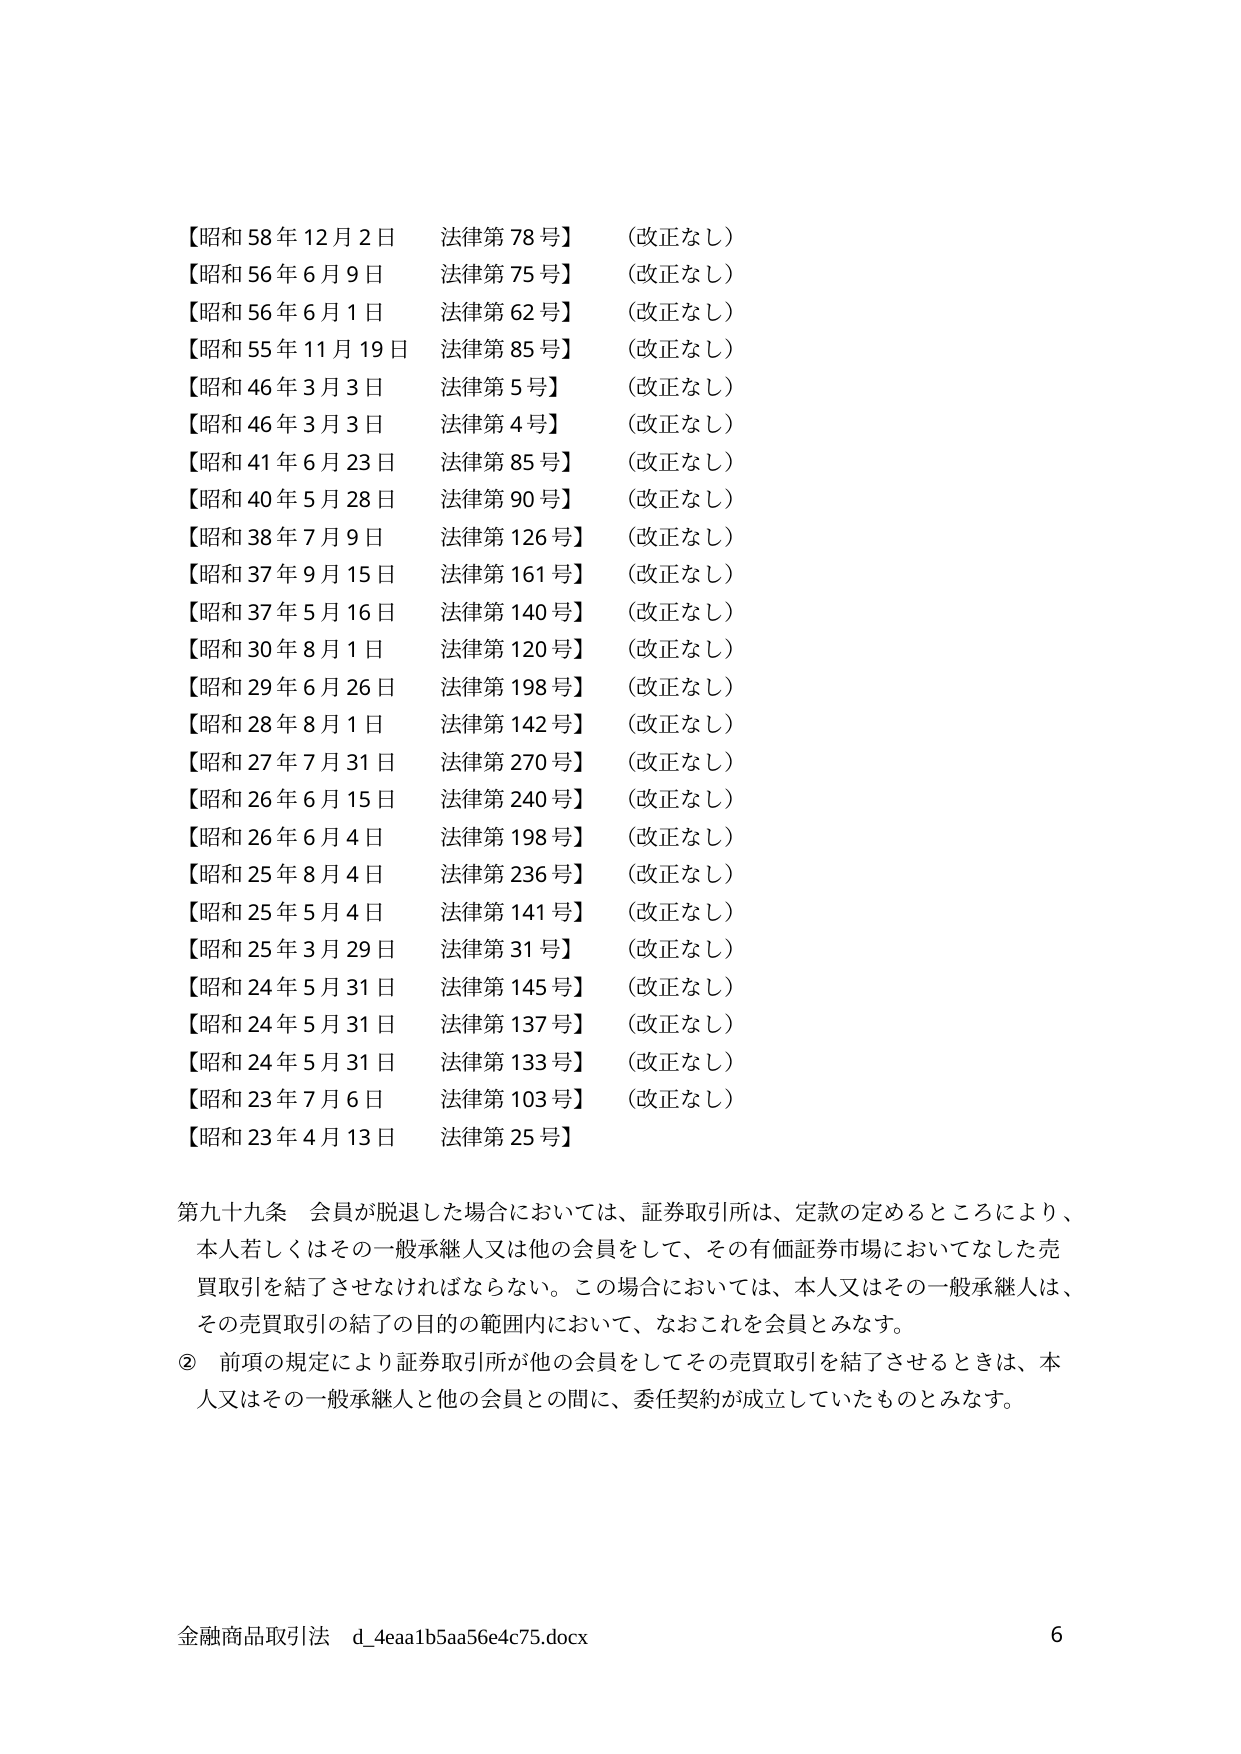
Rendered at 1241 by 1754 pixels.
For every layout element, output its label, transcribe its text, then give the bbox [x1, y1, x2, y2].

text 【昭和23年4月13日 法律第25号】 [177, 1117, 1063, 1154]
text 第九十九条 会員が脱退した場合においては、証券取引所は、定款の定めるところにより、本人若しくはその一般承継人又は他の会員をして、その有価証券市場においてなした売買取引を結了させなければならない。この場合においては、本人又はその一般承継人は、その売買取引の結了の目的の範囲内において、なおこれを会員とみなす。 [177, 1192, 1063, 1342]
text 【昭和38年7月9日 法律第126号】 （改正なし） [177, 517, 1063, 554]
text 【昭和55年11月19日 法律第85号】 （改正なし） [177, 329, 1063, 367]
text 【昭和25年5月4日 法律第141号】 （改正なし） [177, 892, 1063, 929]
text 【昭和56年6月1日 法律第62号】 （改正なし） [177, 292, 1063, 329]
text 【昭和24年5月31日 法律第145号】 （改正なし） [177, 967, 1063, 1004]
text 【昭和46年3月3日 法律第4号】 （改正なし） [177, 404, 1063, 442]
text 【昭和41年6月23日 法律第85号】 （改正なし） [177, 442, 1063, 479]
text 【昭和37年5月16日 法律第140号】 （改正なし） [177, 592, 1063, 629]
text 【昭和26年6月4日 法律第198号】 （改正なし） [177, 817, 1063, 854]
text 【昭和24年5月31日 法律第137号】 （改正なし） [177, 1004, 1063, 1042]
text 【昭和24年5月31日 法律第133号】 （改正なし） [177, 1042, 1063, 1079]
text 【昭和40年5月28日 法律第90号】 （改正なし） [177, 479, 1063, 517]
text 【昭和56年6月9日 法律第75号】 （改正なし） [177, 254, 1063, 292]
text 【昭和25年8月4日 法律第236号】 （改正なし） [177, 854, 1063, 892]
text 【昭和27年7月31日 法律第270号】 （改正なし） [177, 742, 1063, 779]
text ② 前項の規定により証券取引所が他の会員をしてその売買取引を結了させるときは、本人又はその一般承継人と他の会員との間に、委任契約が成立していたものとみなす。 [177, 1342, 1063, 1417]
text 【昭和25年3月29日 法律第31号】 （改正なし） [177, 929, 1063, 967]
text 【昭和30年8月1日 法律第120号】 （改正なし） [177, 629, 1063, 667]
text 【昭和37年9月15日 法律第161号】 （改正なし） [177, 554, 1063, 592]
text 【昭和58年12月2日 法律第78号】 （改正なし） [177, 217, 1063, 254]
text 【昭和23年7月6日 法律第103号】 （改正なし） [177, 1079, 1063, 1117]
text 【昭和29年6月26日 法律第198号】 （改正なし） [177, 667, 1063, 704]
text 【昭和26年6月15日 法律第240号】 （改正なし） [177, 779, 1063, 817]
text 【昭和46年3月3日 法律第5号】 （改正なし） [177, 367, 1063, 404]
text 【昭和28年8月1日 法律第142号】 （改正なし） [177, 704, 1063, 742]
